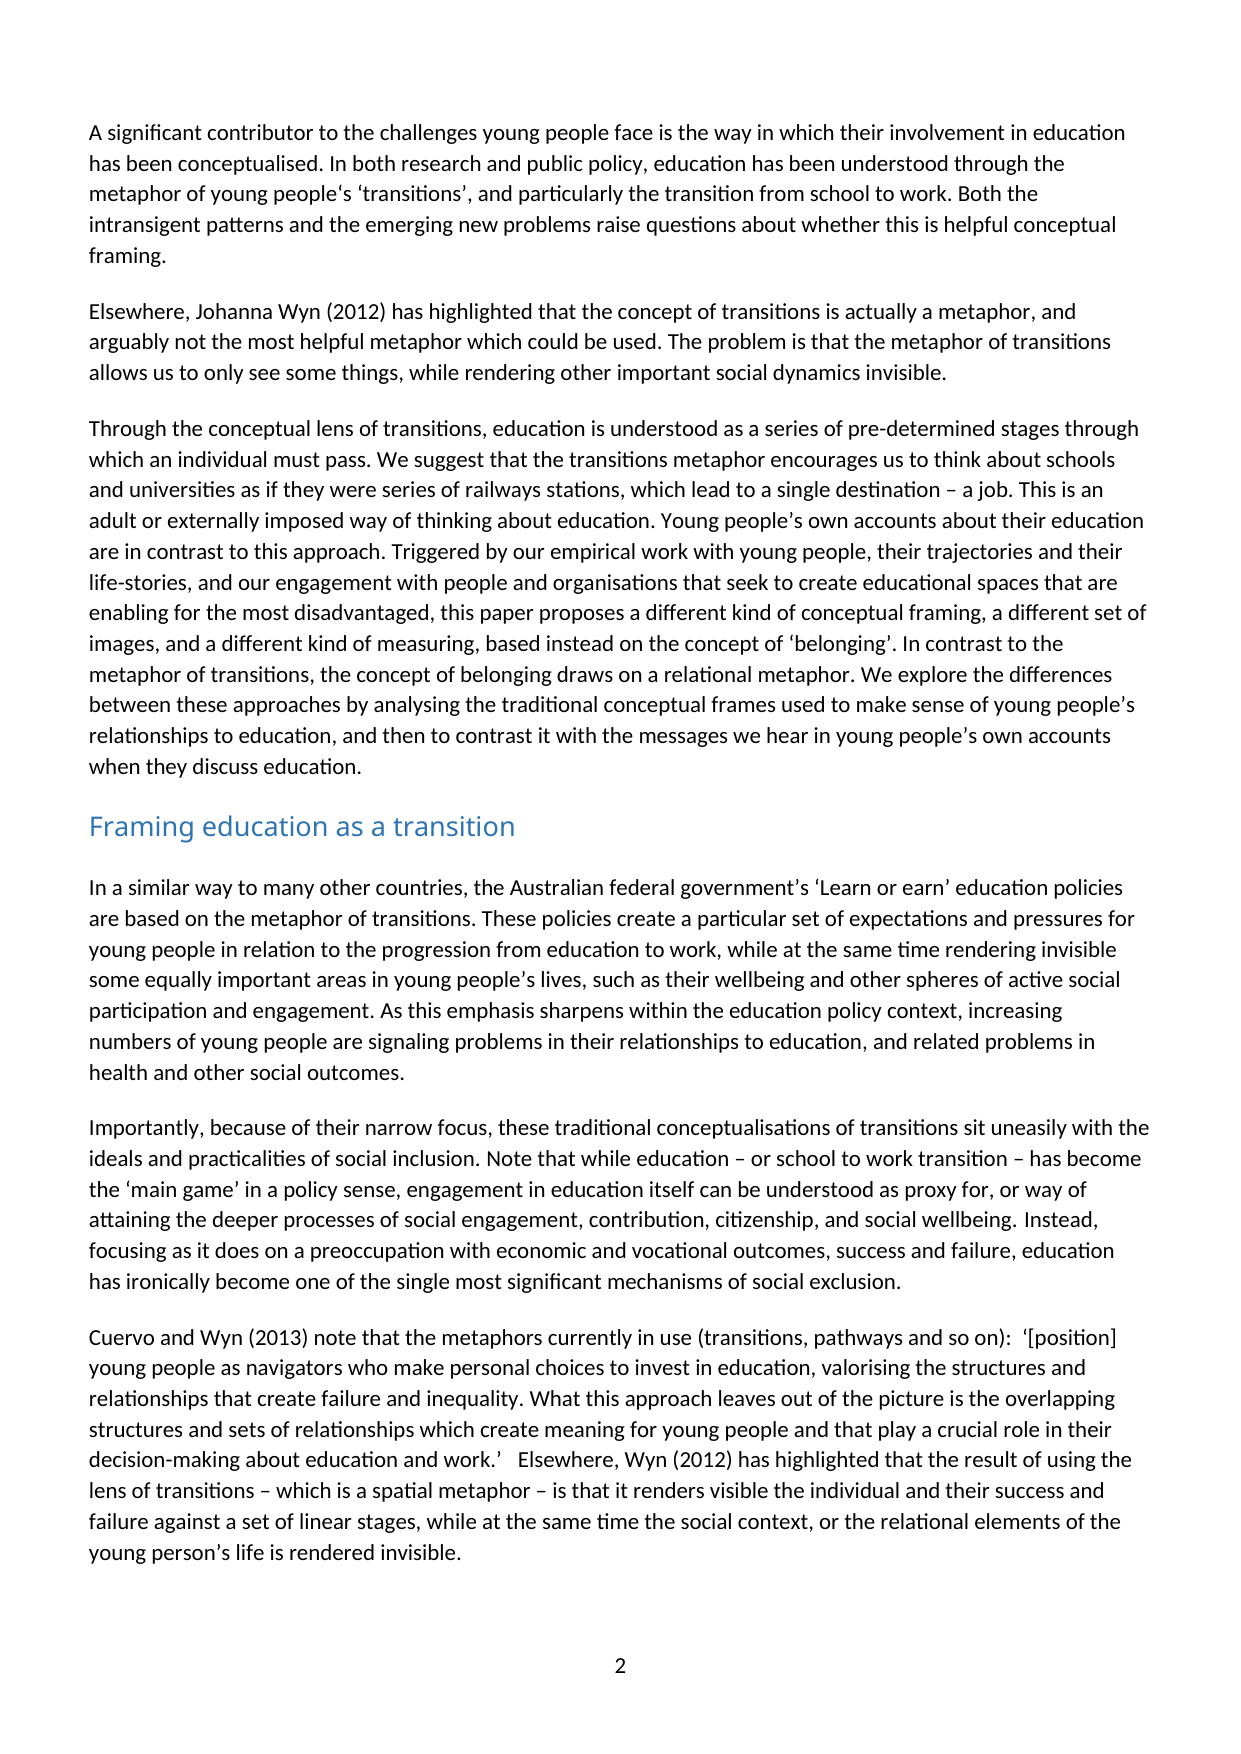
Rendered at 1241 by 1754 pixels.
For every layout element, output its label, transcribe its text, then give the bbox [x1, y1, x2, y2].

text A significant contributor to the challenges young people face is the way in which their involvement in education has been conceptualised. In both research and public policy, education has been understood through the metaphor of young people‘s ‘transitions’, and particularly the transition from school to work. Both the intransigent patterns and the emerging new problems raise questions about whether this is helpful conceptual framing. [89, 118, 1152, 269]
text In a similar way to many other countries, the Australian federal government’s ‘Learn or earn’ education policies are based on the metaphor of transitions. These policies create a particular set of expectations and pressures for young people in relation to the progression from education to work, while at the same time rendering invisible some equally important areas in young people’s lives, such as their wellbeing and other spheres of active social participation and engagement. As this emphasis sharpens within the education policy context, increasing numbers of young people are signaling problems in their relationships to education, and related problems in health and other social outcomes. [89, 873, 1152, 1086]
text Importantly, because of their narrow focus, these traditional conceptualisations of transitions sit uneasily with the ideals and practicalities of social inclusion. Note that while education – or school to work transition – has become the ‘main game’ in a policy sense, engagement in education itself can be understood as proxy for, or way of attaining the deeper processes of social engagement, contribution, citizenship, and social wellbeing. Instead, focusing as it does on a preoccupation with economic and vocational outcomes, success and failure, education has ironically become one of the single most significant mechanisms of social exclusion. [89, 1113, 1152, 1295]
text Elsewhere, Johanna Wyn (2012) has highlighted that the concept of transitions is actually a metaphor, and arguably not the most helpful metaphor which could be used. The problem is that the metaphor of transitions allows us to only see some things, while rendering other important social dynamics invisible. [89, 297, 1152, 386]
text Cuervo and Wyn (2013) note that the metaphors currently in use (transitions, pathways and so on): ‘[position] young people as navigators who make personal choices to invest in education, valorising the structures and relationships that create failure and inequality. What this approach leaves out of the picture is the overlapping structures and sets of relationships which create meaning for young people and that play a crucial role in their decision-making about education and work.’ Elsewhere, Wyn (2012) has highlighted that the result of using the lens of transitions – which is a spatial metaphor – is that it renders visible the individual and their success and failure against a set of linear stages, while at the same time the social context, or the relational elements of the young person’s life is rendered invisible. [89, 1323, 1152, 1566]
subtitle Framing education as a transition [89, 808, 1152, 844]
text Through the conceptual lens of transitions, education is understood as a series of pre-determined stages through which an individual must pass. We suggest that the transitions metaphor encourages us to think about schools and universities as if they were series of railways stations, which lead to a single destination – a job. This is an adult or externally imposed way of thinking about education. Young people’s own accounts about their education are in contrast to this approach. Triggered by our empirical work with young people, their trajectories and their life-stories, and our engagement with people and organisations that seek to create educational spaces that are enabling for the most disadvantaged, this paper proposes a different kind of conceptual framing, a different set of images, and a different kind of measuring, based instead on the concept of ‘belonging’. In contrast to the metaphor of transitions, the concept of belonging draws on a relational metaphor. We explore the differences between these approaches by analysing the traditional conceptual frames used to make sense of young people’s relationships to education, and then to contrast it with the messages we hear in young people’s own accounts when they discuss education. [89, 414, 1152, 780]
